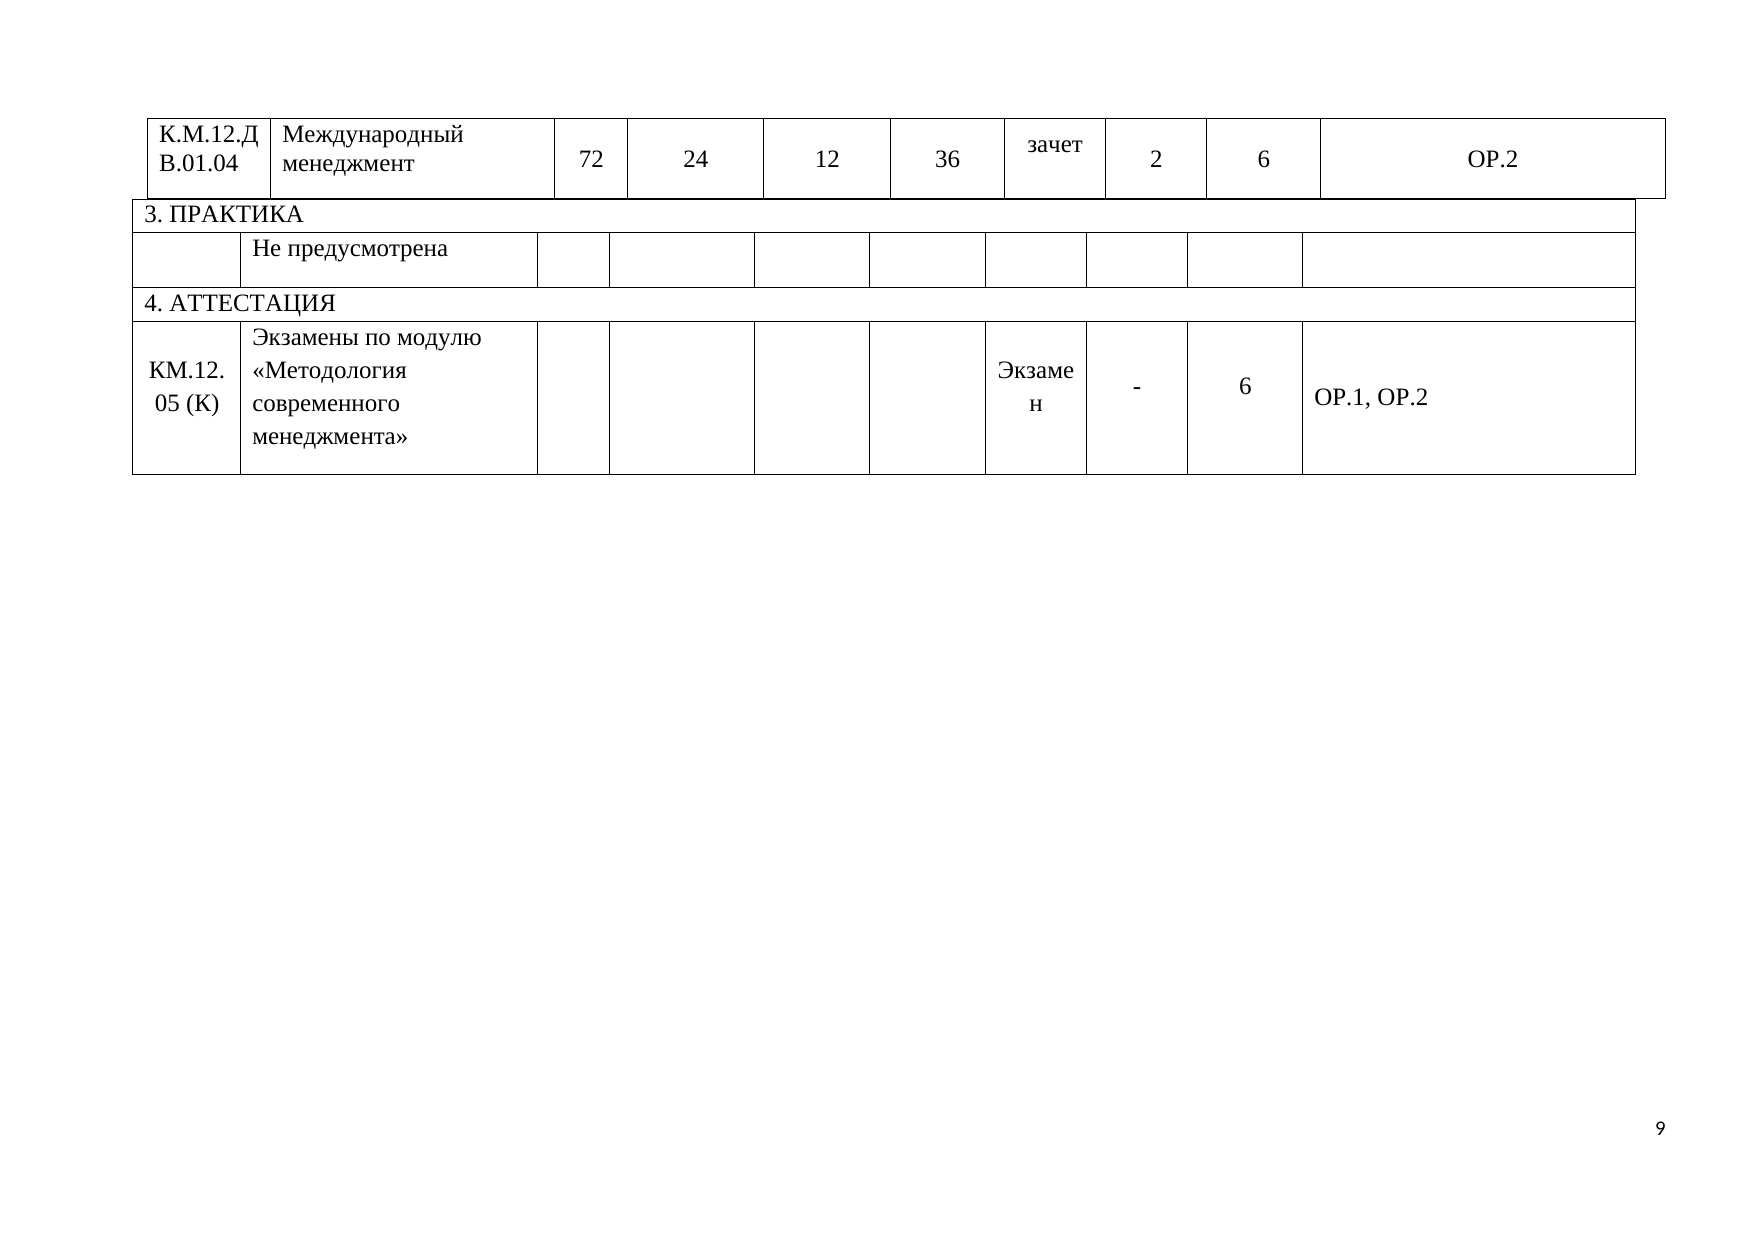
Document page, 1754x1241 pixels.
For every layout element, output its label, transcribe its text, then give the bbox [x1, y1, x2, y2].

table_cell [610, 233, 754, 287]
table_cell зачет [1005, 119, 1105, 197]
table_cell [755, 233, 869, 287]
table_cell [538, 233, 609, 287]
table_cell 2 [1106, 119, 1206, 197]
table_cell К.М.12.ДВ.01.04 [148, 119, 270, 197]
table_cell 4. АТТЕСТАЦИЯ [133, 288, 1635, 321]
table_cell Экзамены по модулю «Методология современного менеджмента» [241, 322, 537, 474]
table_cell [133, 233, 240, 287]
table_cell 12 [764, 119, 890, 197]
table_cell [1303, 233, 1635, 287]
table_cell 24 [628, 119, 763, 197]
table_cell 36 [891, 119, 1004, 197]
table_cell Экзамен [986, 322, 1086, 474]
table_cell [986, 233, 1086, 287]
table_cell Международный менеджмент [271, 119, 554, 197]
table_cell [610, 322, 754, 474]
table_cell [1087, 233, 1187, 287]
table_cell [1188, 233, 1302, 287]
table_cell [755, 322, 869, 474]
table_cell [538, 322, 609, 474]
table_cell 6 [1188, 322, 1302, 474]
table_cell Не предусмотрена [241, 233, 537, 287]
table_cell - [1087, 322, 1187, 474]
table_cell КМ.12.05 (К) [133, 322, 240, 474]
table_cell [870, 322, 985, 474]
table_cell 72 [555, 119, 627, 197]
table_cell ОР.2 [1321, 119, 1665, 197]
table_cell ОР.1, ОР.2 [1303, 322, 1635, 474]
table_header 3. ПРАКТИКА [133, 200, 1635, 232]
table_cell [870, 233, 985, 287]
table_cell 6 [1207, 119, 1320, 197]
